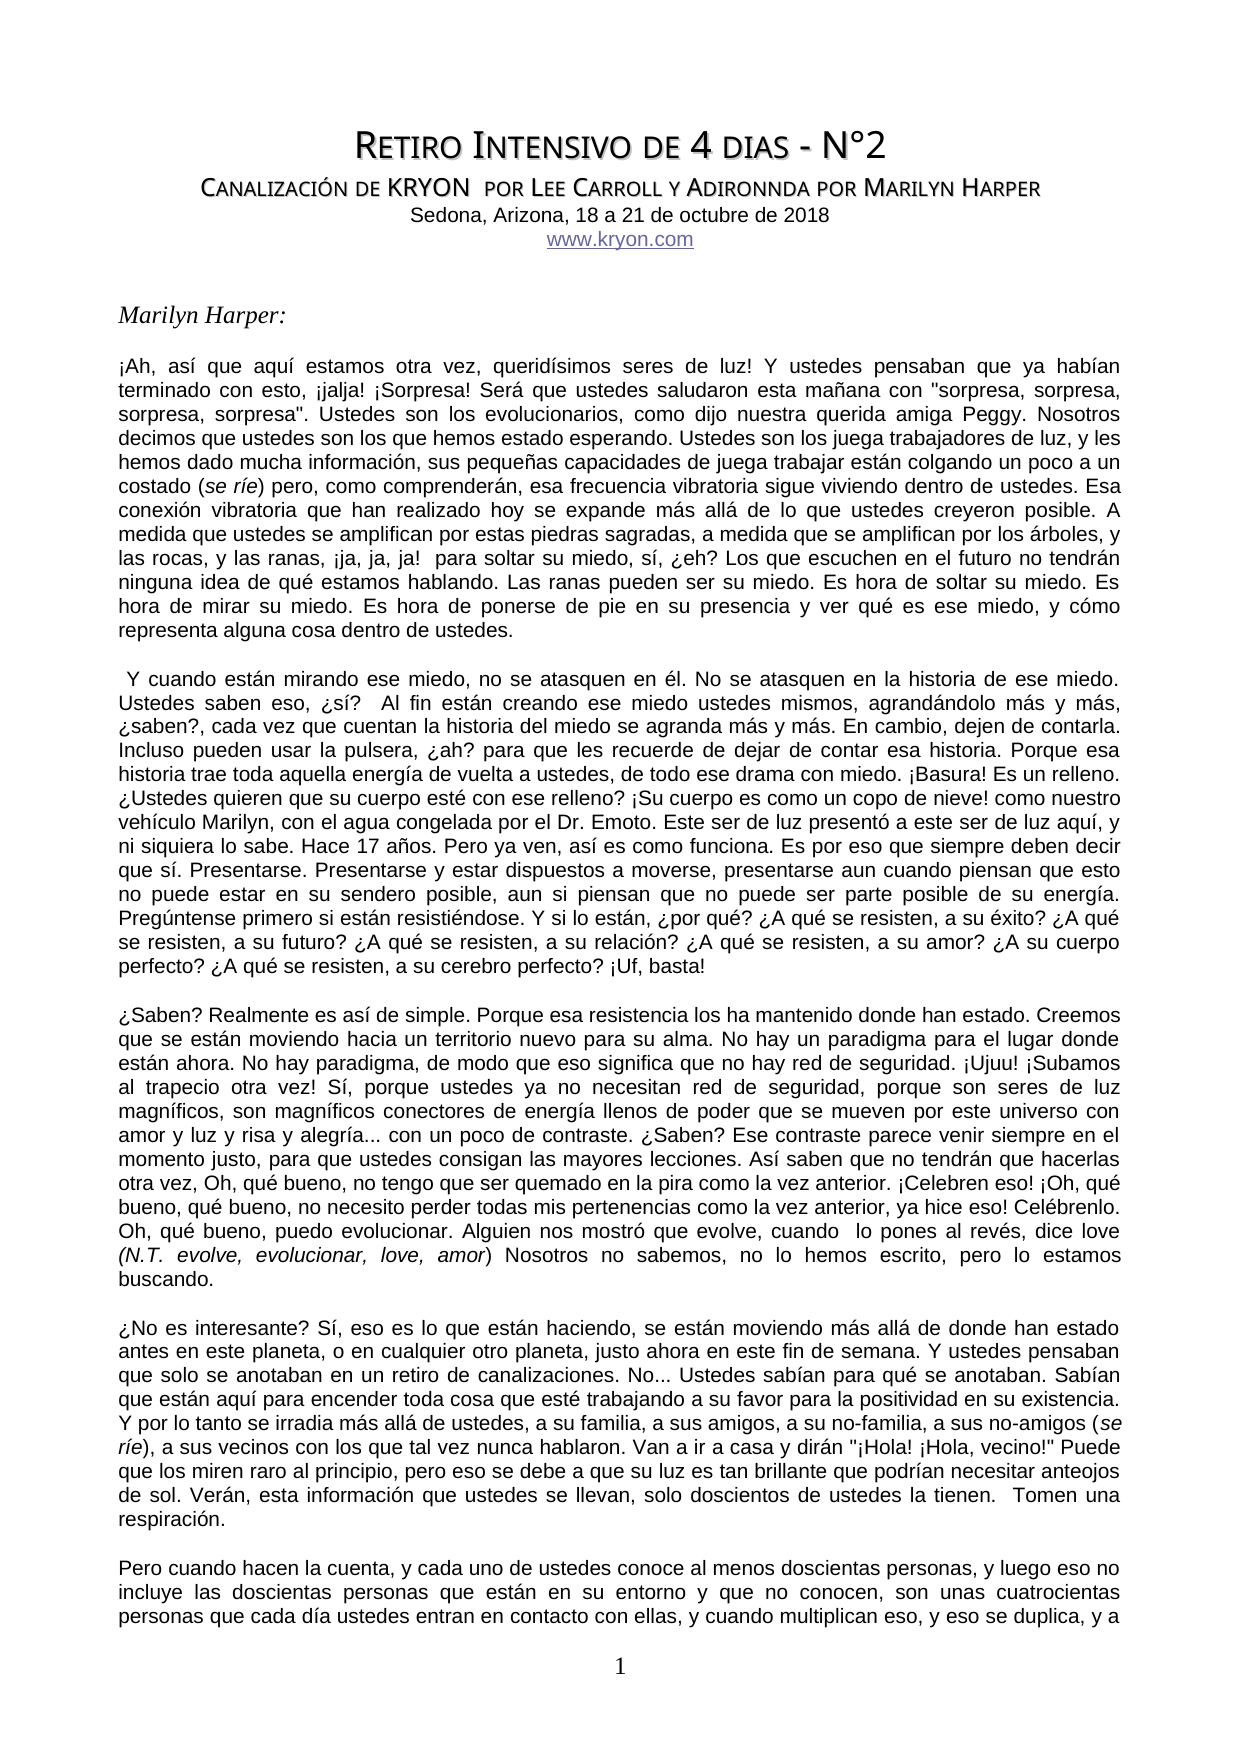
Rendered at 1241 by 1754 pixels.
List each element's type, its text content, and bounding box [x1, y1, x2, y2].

text www.kryon.com [118, 227, 1122, 251]
text Sedona, Arizona, 21 de octubre de 2018 [118, 203, 1122, 227]
text Marilyn Harper: [118, 300, 1122, 329]
text Retiro Intensivo de 4 dias - N°2 Canalización de KRYON por Lee Carroll y Adironnda por Marilyn Harper [118, 118, 1122, 203]
text ¿Saben? Realmente es así de simple. Porque esa resistencia los ha mantenido donde han estado. Creemos que se están moviendo hacia un territorio nuevo para su alma. No hay un paradigma para el lugar donde están ahora. No hay paradigma, de modo que eso significa que no hay red de seguridad. ¡Ujuu! ¡Subamos al trapecio otra vez! Sí, porque ustedes ya no necesitan red de seguridad, porque son seres de luz magníficos, son magníficos conectores de energía llenos de poder que se mueven por este universo con amor y luz y risa y alegría... con un poco de contraste. ¿Saben? Ese contraste parece venir siempre en el momento justo, para que ustedes consigan las mayores lecciones. Así saben que no tendrán que hacerlas otra vez, Oh, qué bueno, no tengo que ser quemado en la pira como la vez anterior. ¡Celebren eso! ¡Oh, qué bueno, qué bueno, no necesito perder todas mis pertenencias como la vez anterior, ya hice eso! Celébrenlo. Oh, qué bueno, puedo evolucionar. Alguien nos mostró que evolve, cuando lo pones al revés, dice love (N.T. evolve, evolucionar, love, amor) Nosotros no sabemos, no lo hemos escrito, pero lo estamos buscando. [118, 1003, 1122, 1290]
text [118, 1556, 1122, 1628]
text ¡Ah, así que aquí estamos otra vez, queridísimos seres de luz! Y ustedes pensaban que ya habían terminado con esto, ¡jalja! ¡Sorpresa! Será que ustedes saludaron esta mañana con "sorpresa, sorpresa, sorpresa, sorpresa". Ustedes son los evolucionarios, como dijo nuestra querida amiga Peggy. Nosotros decimos que ustedes son los que hemos estado esperando. Ustedes son los juega trabajadores de luz, y les hemos dado mucha información, sus pequeñas capacidades de juega trabajar están colgando un poco a un costado (se ríe) pero, como comprenderán, esa frecuencia vibratoria sigue viviendo dentro de ustedes. Esa conexión vibratoria que han realizado hoy se expande más allá de lo que ustedes creyeron posible. A medida que ustedes se amplifican por estas piedras sagradas, a medida que se amplifican por los árboles, y las rocas, y las ranas, ¡ja, ja, ja! para soltar su miedo, sí, ¿eh? Los que escuchen en el futuro no tendrán ninguna idea de qué estamos hablando. Las ranas pueden ser su miedo. Es hora de soltar su miedo. Es hora de mirar su miedo. Es hora de ponerse de pie en su presencia y ver qué es ese miedo, y cómo representa alguna cosa dentro de ustedes. [118, 354, 1122, 641]
text ¿No es interesante? Sí, eso es lo que están haciendo, se están moviendo más allá de donde han estado antes en este planeta, o en cualquier otro planeta, justo ahora en este fin de semana. Y ustedes pensaban que solo se anotaban en un retiro de canalizaciones. No... Ustedes sabían para qué se anotaban. Sabían que están aquí para encender toda cosa que esté trabajando a su favor para la positividad en su existencia. Y por lo tanto se irradia más allá de ustedes, a su familia, a sus amigos, a su no-familia, a sus no-amigos (se ríe), a sus vecinos con los que tal vez nunca hablaron. Van a ir a casa y dirán "¡Hola! ¡Hola, vecino!" Puede que los miren raro al principio, pero eso se debe a que su luz es tan brillante que podrían necesitar anteojos de sol. Verán, esta información que ustedes se llevan, solo doscientos de ustedes la tienen. Tomen una respiración. [118, 1315, 1122, 1531]
text Y cuando están mirando ese miedo, no se atasquen en él. No se atasquen en la historia de ese miedo. Ustedes saben eso, ¿sí? Al fin están creando ese miedo ustedes mismos, agrandándolo más y más, ¿saben?, cada vez que cuentan la historia del miedo se agranda más y más. En cambio, dejen de contarla. Incluso pueden usar la pulsera, ¿ah? para que les recuerde de dejar de contar esa historia. Porque esa historia trae toda aquella energía de vuelta a ustedes, de todo ese drama con miedo. ¡Basura! Es un relleno. ¿Ustedes quieren que su cuerpo esté con ese relleno? ¡Su cuerpo es como un copo de nieve! como nuestro vehículo Marilyn, con el agua congelada por el Dr. Emoto. Este ser de luz presentó a este ser de luz aquí, y ni siquiera lo sabe. Hace 17 años. Pero ya ven, así es como funciona. Es por eso que siempre deben decir que sí. Presentarse. Presentarse y estar dispuestos a moverse, presentarse aun cuando piensan que esto no puede estar en su sendero posible, aun si piensan que no puede ser parte posible de su energía. Pregúntense primero si están resistiéndose. Y si lo están, ¿por qué? ¿A qué se resisten, a su éxito? ¿A qué se resisten, a su futuro? ¿A qué se resisten, a su relación? ¿A qué se resisten, a su amor? ¿A su cuerpo perfecto? ¿A qué se resisten, a su cerebro perfecto? ¡Uf, basta! [118, 666, 1122, 978]
